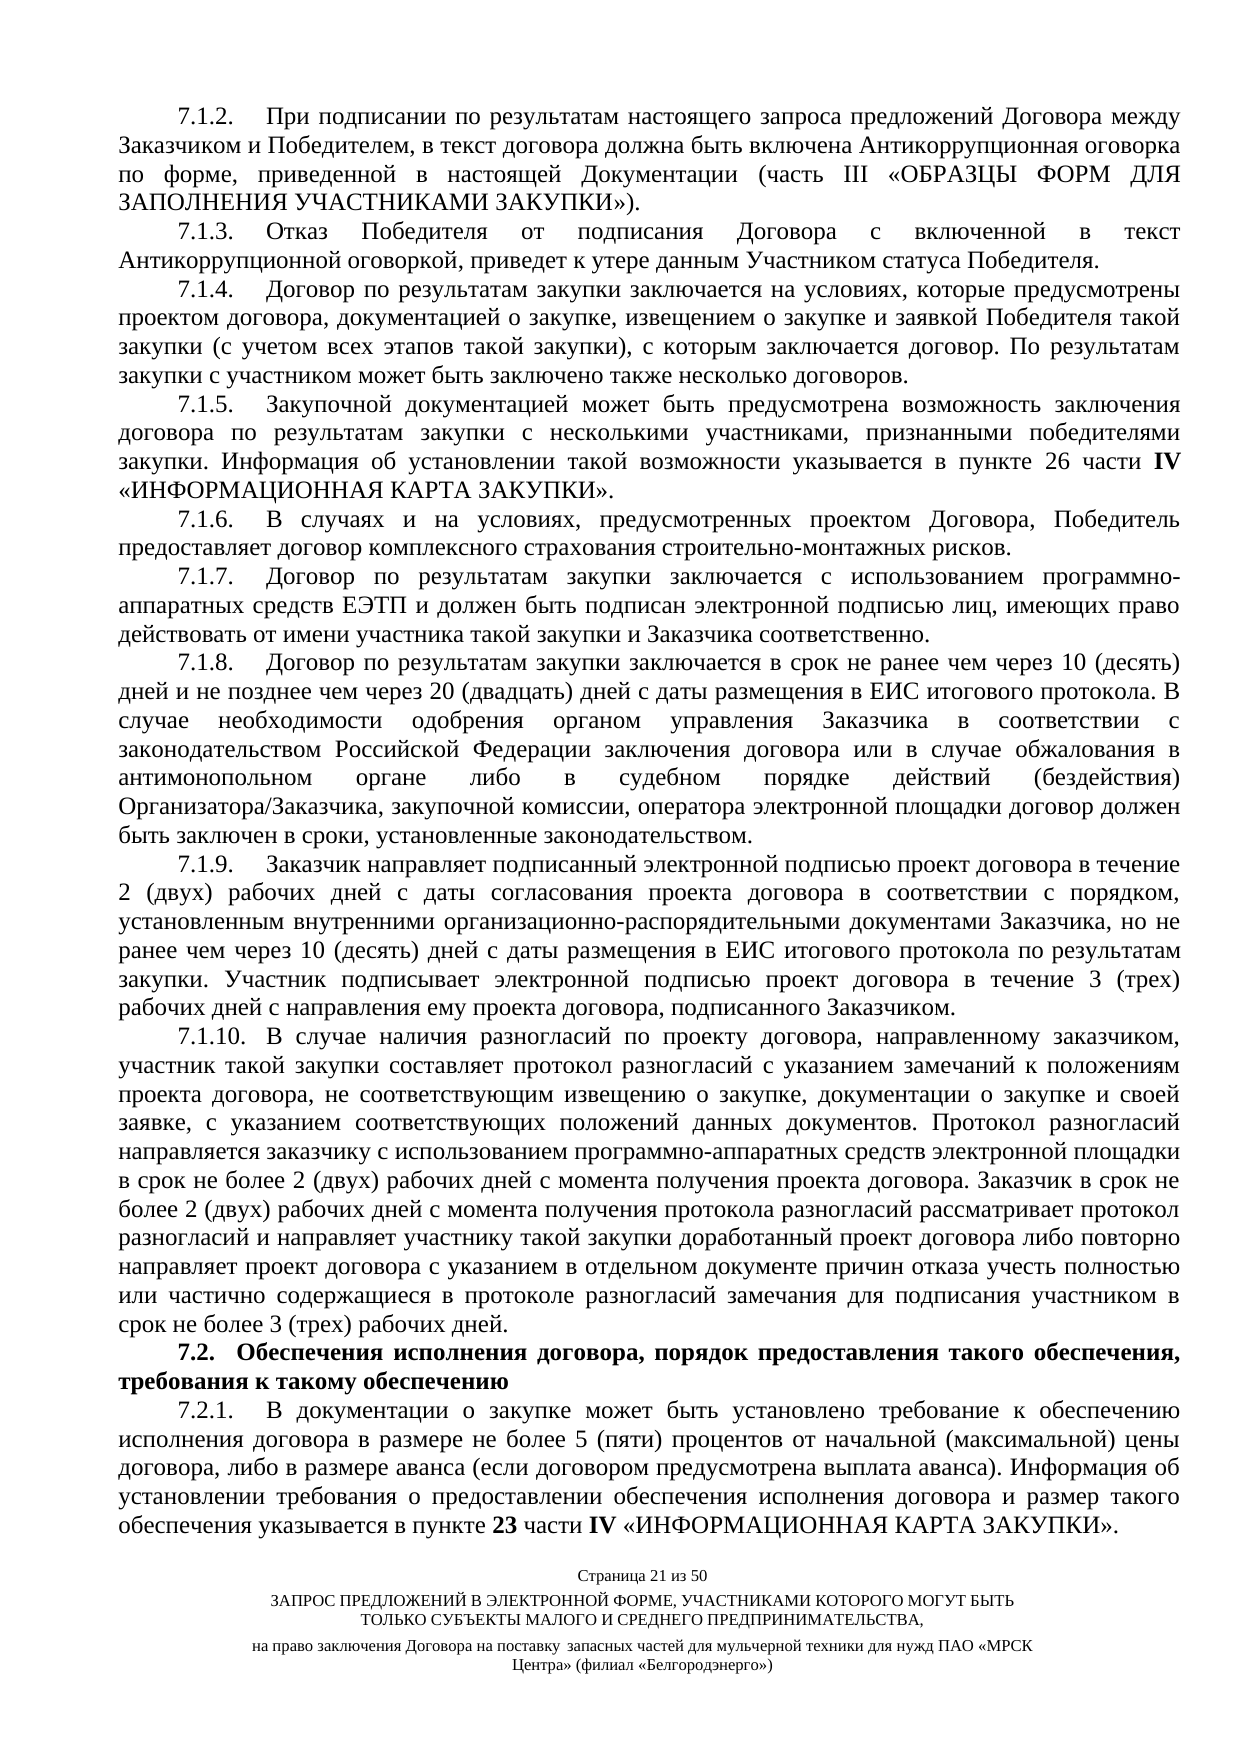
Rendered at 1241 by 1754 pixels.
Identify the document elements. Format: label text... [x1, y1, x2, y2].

subtitle В случаях и на условиях, предусмотренных проектом Договора, Победитель предоставляет договор комплексного страхования строительно-монтажных рисков. [118, 504, 1181, 561]
subtitle Обеспечения исполнения договора, порядок предоставления такого обеспечения, требования к такому обеспечению [118, 1337, 1181, 1395]
subtitle Договор по результатам закупки заключается в срок не ранее чем через 10 (десять) дней и не позднее чем через 20 (двадцать) дней с даты размещения в ЕИС итогового протокола. В случае необходимости одобрения органом управления Заказчика в соответствии с законодательством Российской Федерации заключения договора или в случае обжалования в антимонопольном органе либо в судебном порядке действий (бездействия) Организатора/Заказчика, закупочной комиссии, оператора электронной площадки договор должен быть заключен в сроки, установленные законодательством. [118, 647, 1181, 849]
subtitle Заказчик направляет подписанный электронной подписью проект договора в течение 2 (двух) рабочих дней с даты согласования проекта договора в соответствии с порядком, установленным внутренними организационно-распорядительными документами Заказчика, но не ранее чем через 10 (десять) дней с даты размещения в ЕИС итогового протокола по результатам закупки. Участник подписывает электронной подписью проект договора в течение 3 (трех) рабочих дней с направления ему проекта договора, подписанного Заказчиком. [118, 849, 1181, 1021]
subtitle Договор по результатам закупки заключается с использованием программно-аппаратных средств ЕЭТП и должен быть подписан электронной подписью лиц, имеющих право действовать от имени участника такой закупки и Заказчика соответственно. [118, 561, 1181, 647]
subtitle Отказ Победителя от подписания Договора с включенной в текст Антикоррупционной оговоркой, приведет к утере данным Участником статуса Победителя. [118, 216, 1181, 274]
subtitle В случае наличия разногласий по проекту договора, направленному заказчиком, участник такой закупки составляет протокол разногласий с указанием замечаний к положениям проекта договора, не соответствующим извещению о закупке, документации о закупке и своей заявке, с указанием соответствующих положений данных документов. Протокол разногласий направляется заказчику с использованием программно-аппаратных средств электронной площадки в срок не более 2 (двух) рабочих дней с момента получения проекта договора. Заказчик в срок не более 2 (двух) рабочих дней с момента получения протокола разногласий рассматривает протокол разногласий и направляет участнику такой закупки доработанный проект договора либо повторно направляет проект договора с указанием в отдельном документе причин отказа учесть полностью или частично содержащиеся в протоколе разногласий замечания для подписания участником в срок не более 3 (трех) рабочих дней. [118, 1021, 1181, 1337]
subtitle При подписании по результатам настоящего запроса предложений Договора между Заказчиком и Победителем, в текст договора должна быть включена Антикоррупционная оговорка по форме, приведенной в настоящей Документации (часть III «ОБРАЗЦЫ ФОРМ ДЛЯ ЗАПОЛНЕНИЯ УЧАСТНИКАМИ ЗАКУПКИ»). [118, 101, 1181, 216]
subtitle Договор по результатам закупки заключается на условиях, которые предусмотрены проектом договора, документацией о закупке, извещением о закупке и заявкой Победителя такой закупки (с учетом всех этапов такой закупки), с которым заключается договор. По результатам закупки с участником может быть заключено также несколько договоров. [118, 274, 1181, 389]
subtitle Закупочной документацией может быть предусмотрена возможность заключения договора по результатам закупки с несколькими участниками, признанными победителями закупки. Информация об установлении такой возможности указывается в пункте 26 части IV «ИНФОРМАЦИОННАЯ КАРТА ЗАКУПКИ». [118, 389, 1181, 504]
subtitle В документации о закупке может быть установлено требование к обеспечению исполнения договора в размере не более 5 (пяти) процентов от начальной (максимальной) цены договора, либо в размере аванса (если договором предусмотрена выплата аванса). Информация об установлении требования о предоставлении обеспечения исполнения договора и размер такого обеспечения указывается в пункте 23 части IV «ИНФОРМАЦИОННАЯ КАРТА ЗАКУПКИ». [118, 1395, 1181, 1539]
